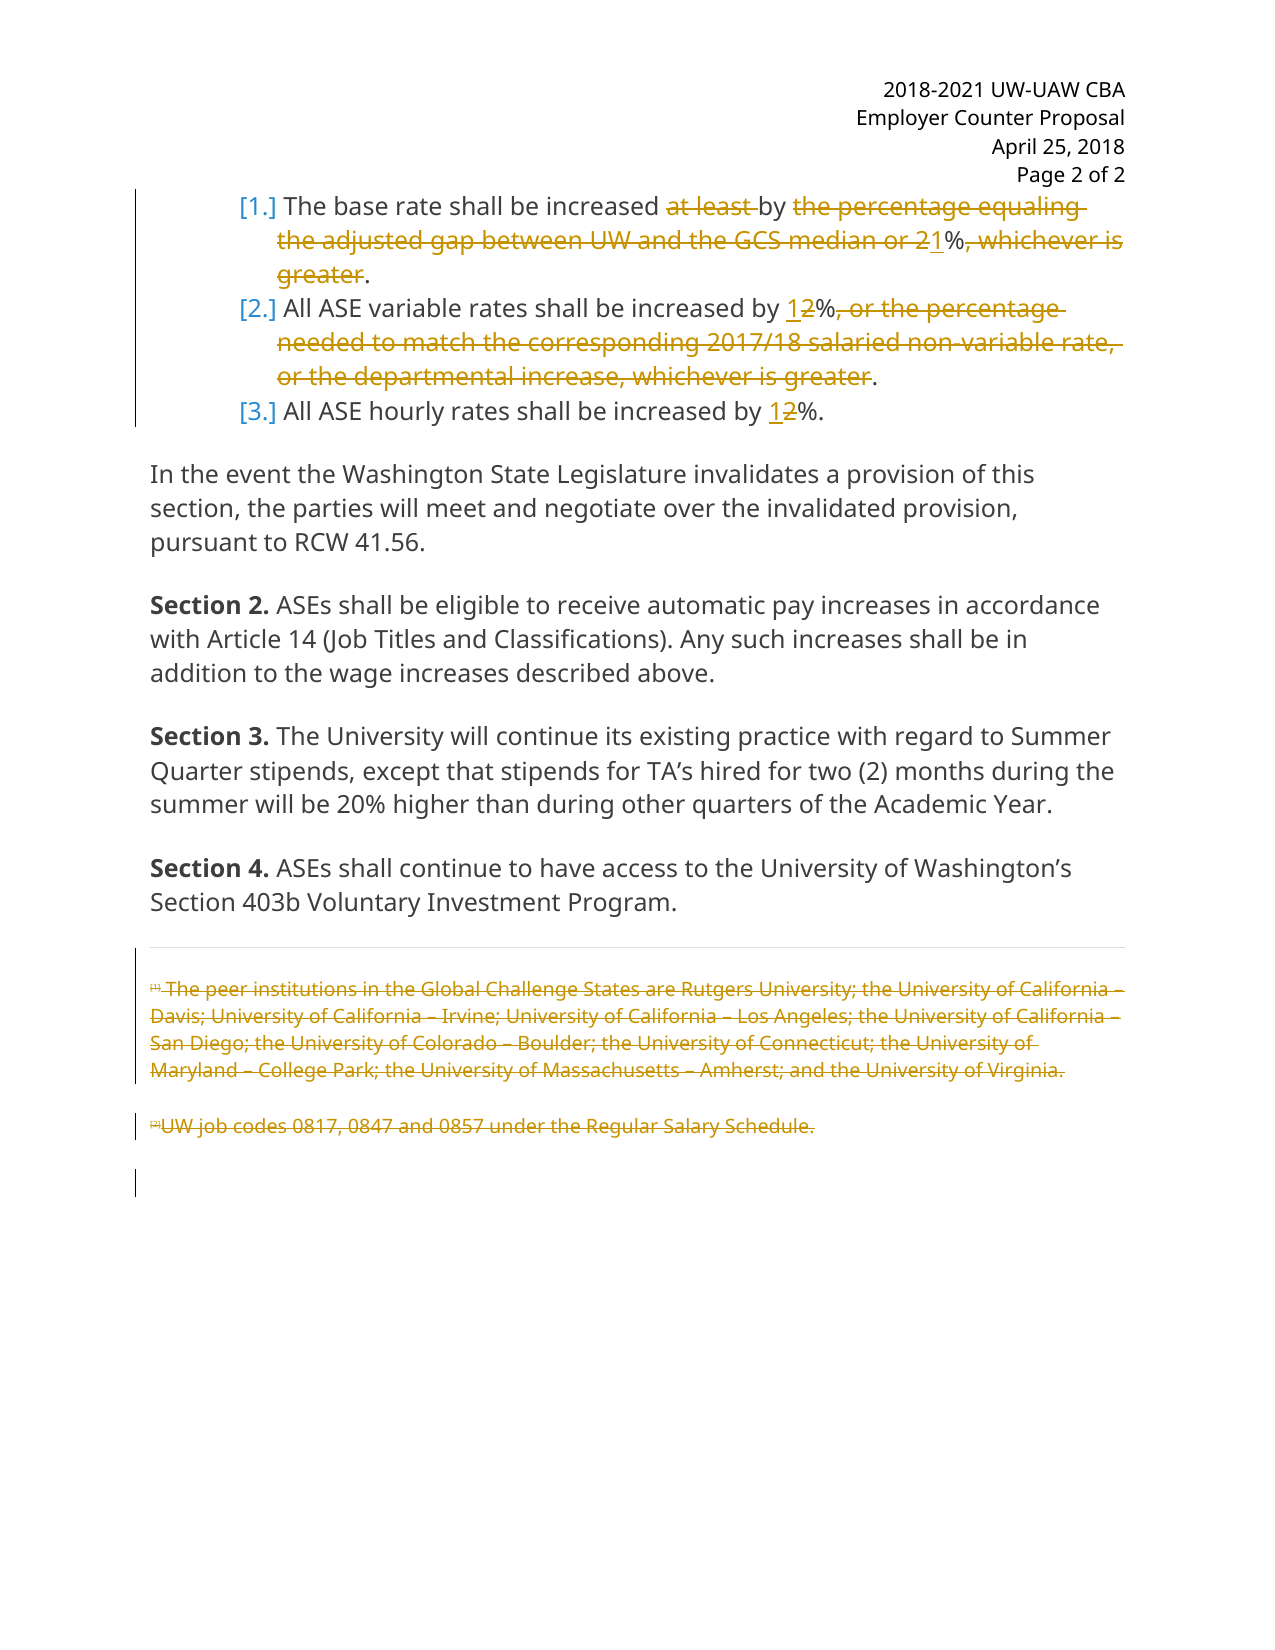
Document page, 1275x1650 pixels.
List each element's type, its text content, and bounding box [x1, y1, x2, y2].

text In the event the Washington State Legislature invalidates a provision of this section, the parties will meet and negotiate over the invalidated provision, pursuant to RCW 41.56. [150, 456, 1125, 558]
text Section 4. ASEs shall continue to have access to the University of Washington’s Section 403b Voluntary Investment Program. [150, 850, 1125, 918]
list All ASE variable rates shall be increased by %. [239, 291, 1125, 393]
list The base rate shall be increased by %. [239, 189, 1125, 291]
text Section 2. ASEs shall be eligible to receive automatic pay increases in accordance with Article 14 (Job Titles and Classifications). Any such increases shall be in addition to the wage increases described above. [150, 588, 1125, 690]
text Section 3. The University will continue its existing practice with regard to Summer Quarter stipends, except that stipends for TA’s hired for two (2) months during the summer will be 20% higher than during other quarters of the Academic Year. [150, 719, 1125, 821]
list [239, 393, 1125, 427]
